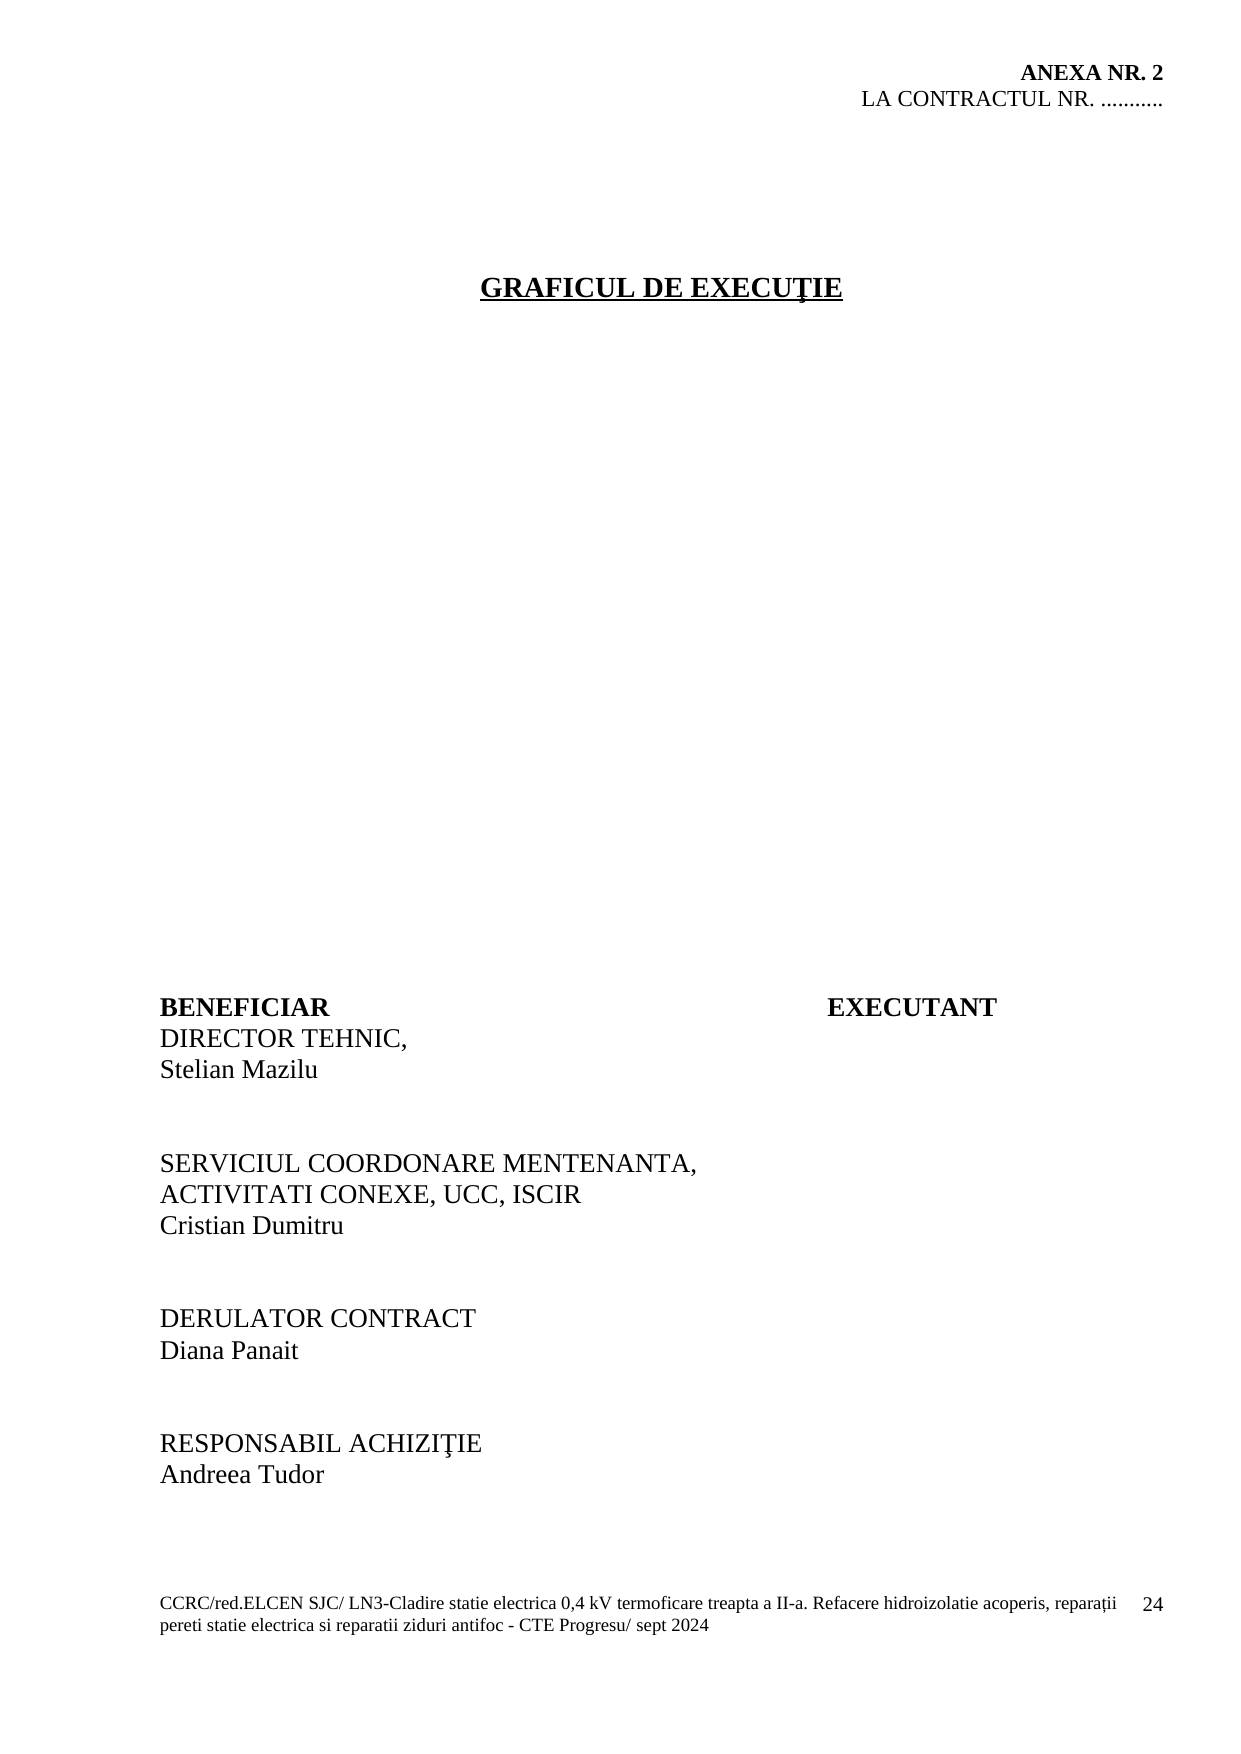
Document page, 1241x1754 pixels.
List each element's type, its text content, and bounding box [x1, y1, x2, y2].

text anexa nr. 2 [159, 59, 1163, 85]
text DERULATOR CONTRACT [159, 1303, 1163, 1334]
text ACTIVITATI CONEXE, UCC, ISCIR [159, 1178, 1163, 1209]
text SERVICIUL COORDONARE MENTENANTA, [159, 1147, 1163, 1178]
text RESPONSABIL ACHIZIŢIE [159, 1427, 1163, 1458]
text Diana Panait [159, 1334, 1163, 1365]
text Cristian Dumitru [159, 1209, 1163, 1240]
text Andreea Tudor [159, 1458, 1163, 1489]
text DIRECTOR TEHNIC, [159, 1022, 1163, 1053]
text Stelian Mazilu [159, 1053, 1163, 1084]
text LA CONTRACTUL NR. ........... [159, 85, 1163, 112]
text GRAFICUL DE EXECUŢIE [159, 270, 1163, 303]
text BENEFICIAR EXECUTANT [159, 991, 1163, 1022]
